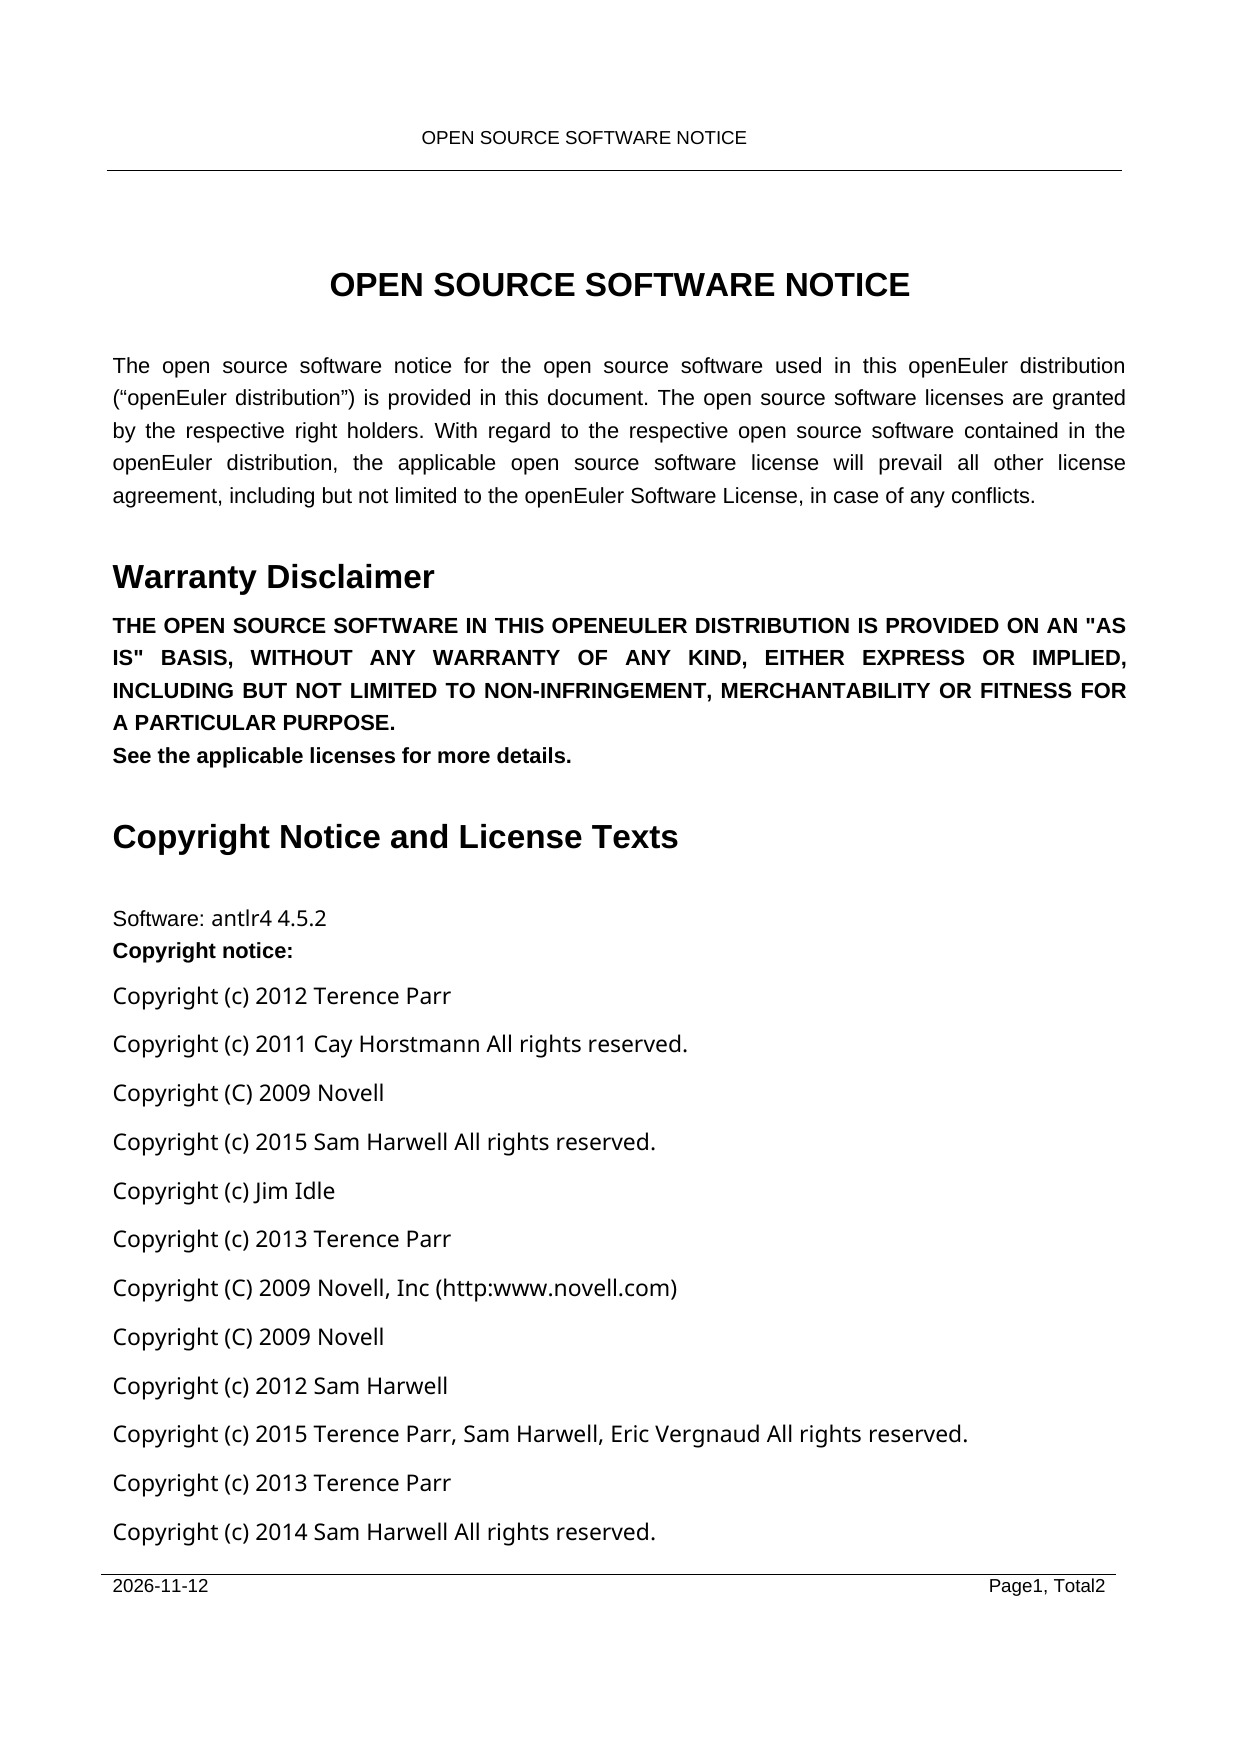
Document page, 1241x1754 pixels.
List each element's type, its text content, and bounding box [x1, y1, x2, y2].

text Copyright notice: [112, 934, 1128, 966]
text The open source software notice for the open source software used in this openEuler distribution (“openEuler distribution”) is provided in this document. The open source software licenses are granted by the respective right holders. With regard to the respective open source software contained in the openEuler distribution, the applicable open source software license will prevail all other license agreement, including but not limited to the openEuler Software License, in case of any conflicts. [112, 349, 1128, 511]
text Copyright Notice and License Texts [112, 804, 1128, 869]
text Warranty Disclaimer [112, 544, 1128, 609]
text OPEN SOURCE SOFTWARE NOTICE [112, 251, 1128, 316]
text THE OPEN SOURCE SOFTWARE IN THIS OPENEULER DISTRIBUTION IS PROVIDED ON AN "AS IS" BASIS, WITHOUT ANY WARRANTY OF ANY KIND, EITHER EXPRESS OR IMPLIED, INCLUDING BUT NOT LIMITED TO NON-INFRINGEMENT, MERCHANTABILITY OR FITNESS FOR A PARTICULAR PURPOSE. See the applicable licenses for more details. [112, 609, 1128, 771]
text Software: antlr4 4.5.2 [112, 901, 1128, 934]
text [112, 979, 1128, 1548]
